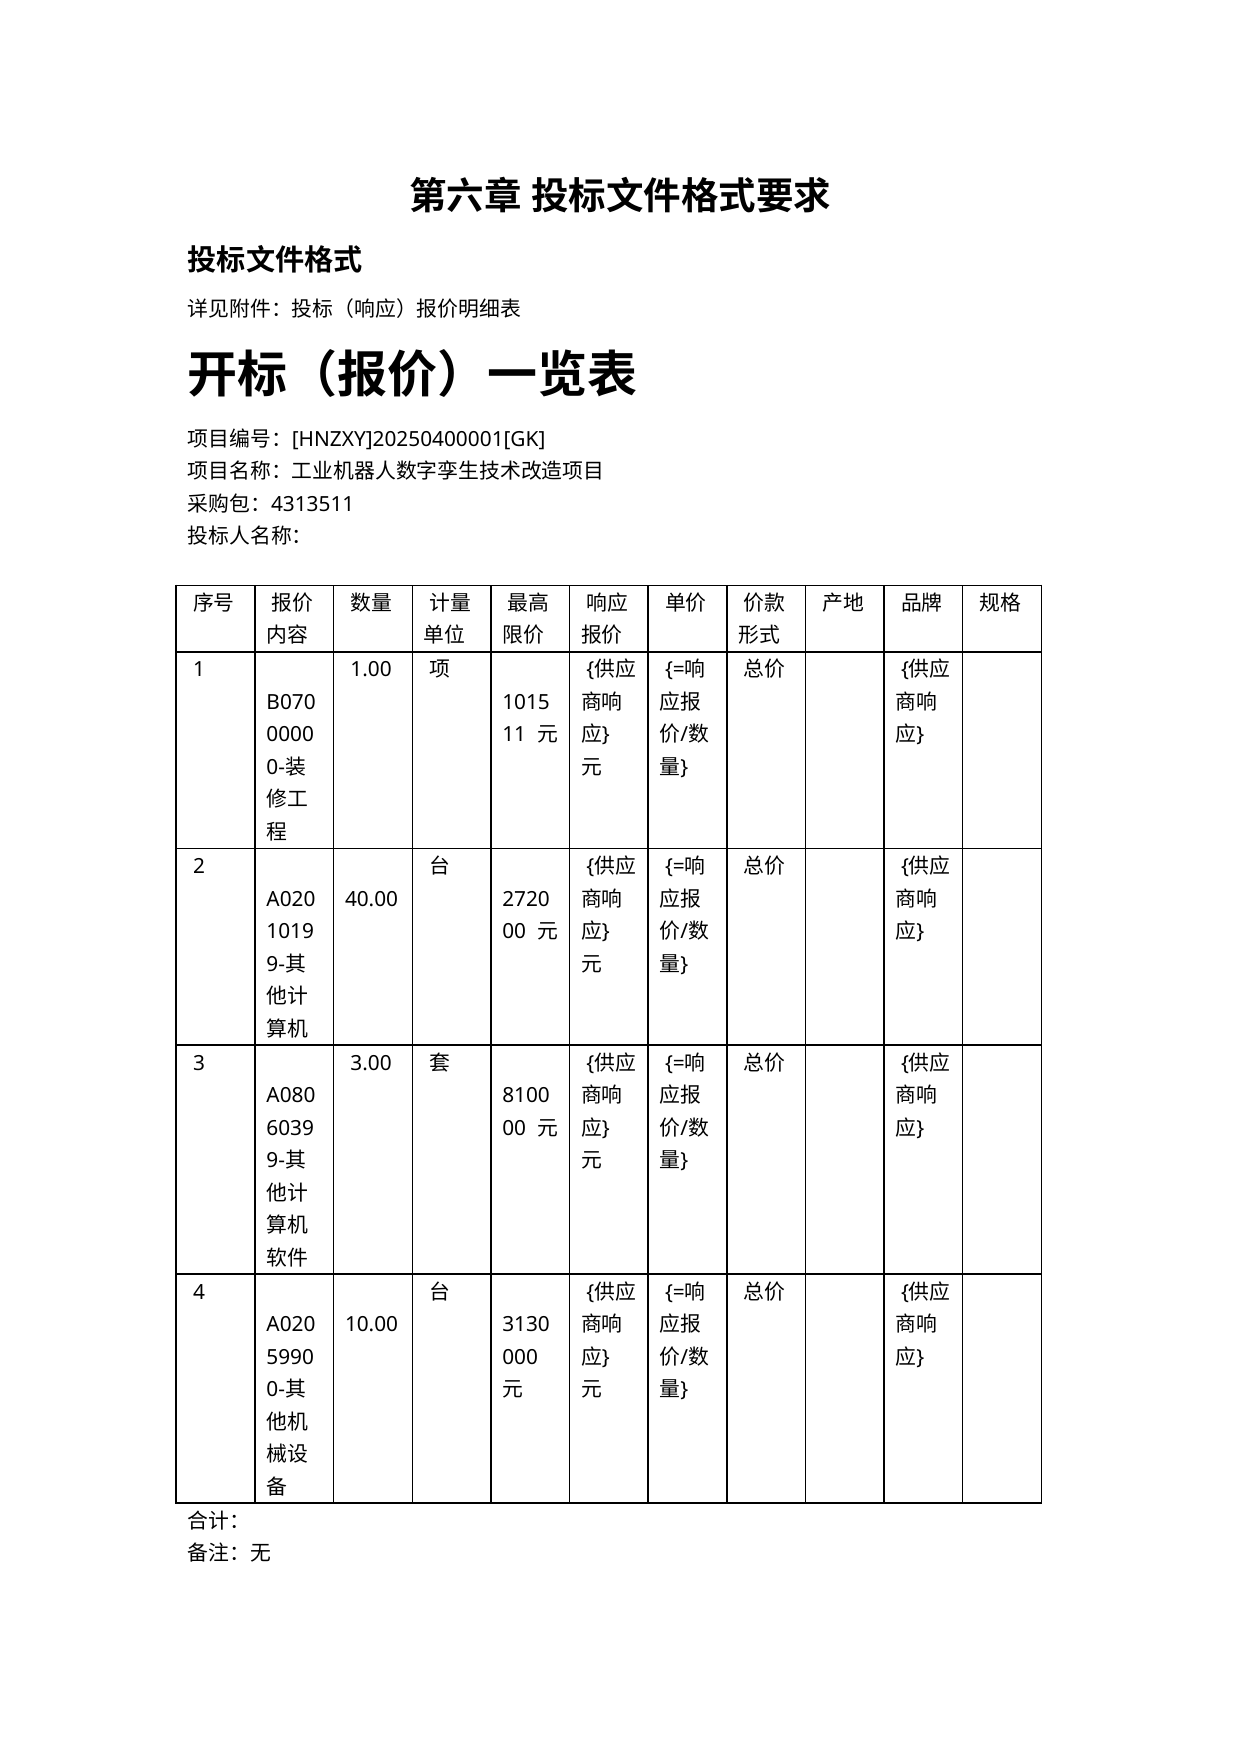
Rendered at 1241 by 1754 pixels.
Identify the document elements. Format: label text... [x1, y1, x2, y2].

table_header 报价内容 [256, 586, 333, 651]
table_cell [806, 849, 883, 1044]
text 项目编号：[HNZXY]20250400001[GK] [187, 422, 1053, 454]
text 开标（报价）一览表 [187, 324, 1053, 422]
table_cell 台 [413, 849, 490, 1044]
table_cell [963, 1275, 1041, 1502]
table_header 数量 [334, 586, 412, 651]
table_cell 2 [177, 849, 254, 1044]
table_cell [806, 1275, 883, 1502]
table_header 产地 [806, 586, 883, 651]
text 投标人名称： [187, 519, 1053, 552]
table_cell 4 [177, 1275, 254, 1502]
table_cell B07000000-装修工程 [256, 653, 333, 848]
table_cell 10.00 [334, 1275, 412, 1502]
text 项目名称：工业机器人数字孪生技术改造项目 [187, 454, 1053, 487]
table_cell {=响应报价/数量} [649, 653, 726, 848]
table_cell [963, 1046, 1041, 1273]
table_cell 101511 元 [492, 653, 569, 848]
table_cell {供应商响应} [885, 1275, 962, 1502]
table_header 品牌 [885, 586, 962, 651]
table_cell 3.00 [334, 1046, 412, 1273]
table_header 响应报价 [570, 586, 647, 651]
table_cell A08060399-其他计算机软件 [256, 1046, 333, 1273]
table_cell A02059900-其他机械设备 [256, 1275, 333, 1502]
table_cell 总价 [728, 653, 805, 848]
table_cell 810000 元 [492, 1046, 569, 1273]
table_cell {供应商响应} [885, 1046, 962, 1273]
table_cell [806, 653, 883, 848]
table_cell {供应商响应} 元 [570, 1046, 647, 1273]
table_cell 项 [413, 653, 490, 848]
table_cell {供应商响应} 元 [570, 653, 647, 848]
table_cell 40.00 [334, 849, 412, 1044]
text 投标文件格式 [187, 227, 1053, 292]
table_cell 3130000 元 [492, 1275, 569, 1502]
text 详见附件：投标（响应）报价明细表 [187, 292, 1053, 324]
table_cell {供应商响应} 元 [570, 849, 647, 1044]
text 采购包：4313511 [187, 487, 1053, 519]
table_cell {=响应报价/数量} [649, 849, 726, 1044]
table_cell 3 [177, 1046, 254, 1273]
table_cell 272000 元 [492, 849, 569, 1044]
text 合计： [187, 1504, 1053, 1536]
table_cell {供应商响应} 元 [570, 1275, 647, 1502]
table_cell [963, 849, 1041, 1044]
text 第六章 投标文件格式要求 [187, 162, 1053, 227]
table_header 单价 [649, 586, 726, 651]
table_header 规格 [963, 586, 1041, 651]
table_cell 台 [413, 1275, 490, 1502]
table_cell {=响应报价/数量} [649, 1275, 726, 1502]
table_cell 总价 [728, 1275, 805, 1502]
table_header 价款形式 [728, 586, 805, 651]
table_cell A02010199-其他计算机 [256, 849, 333, 1044]
table_cell 总价 [728, 1046, 805, 1273]
table_cell {=响应报价/数量} [649, 1046, 726, 1273]
table_cell {供应商响应} [885, 653, 962, 848]
table_cell [963, 653, 1041, 848]
table_header 计量单位 [413, 586, 490, 651]
table_cell {供应商响应} [885, 849, 962, 1044]
table_header 最高限价 [492, 586, 569, 651]
text 备注：无 [187, 1536, 1053, 1569]
table_cell 总价 [728, 849, 805, 1044]
table_header 序号 [177, 586, 254, 651]
table_cell [806, 1046, 883, 1273]
table_cell 1.00 [334, 653, 412, 848]
table_cell 1 [177, 653, 254, 848]
table_cell 套 [413, 1046, 490, 1273]
